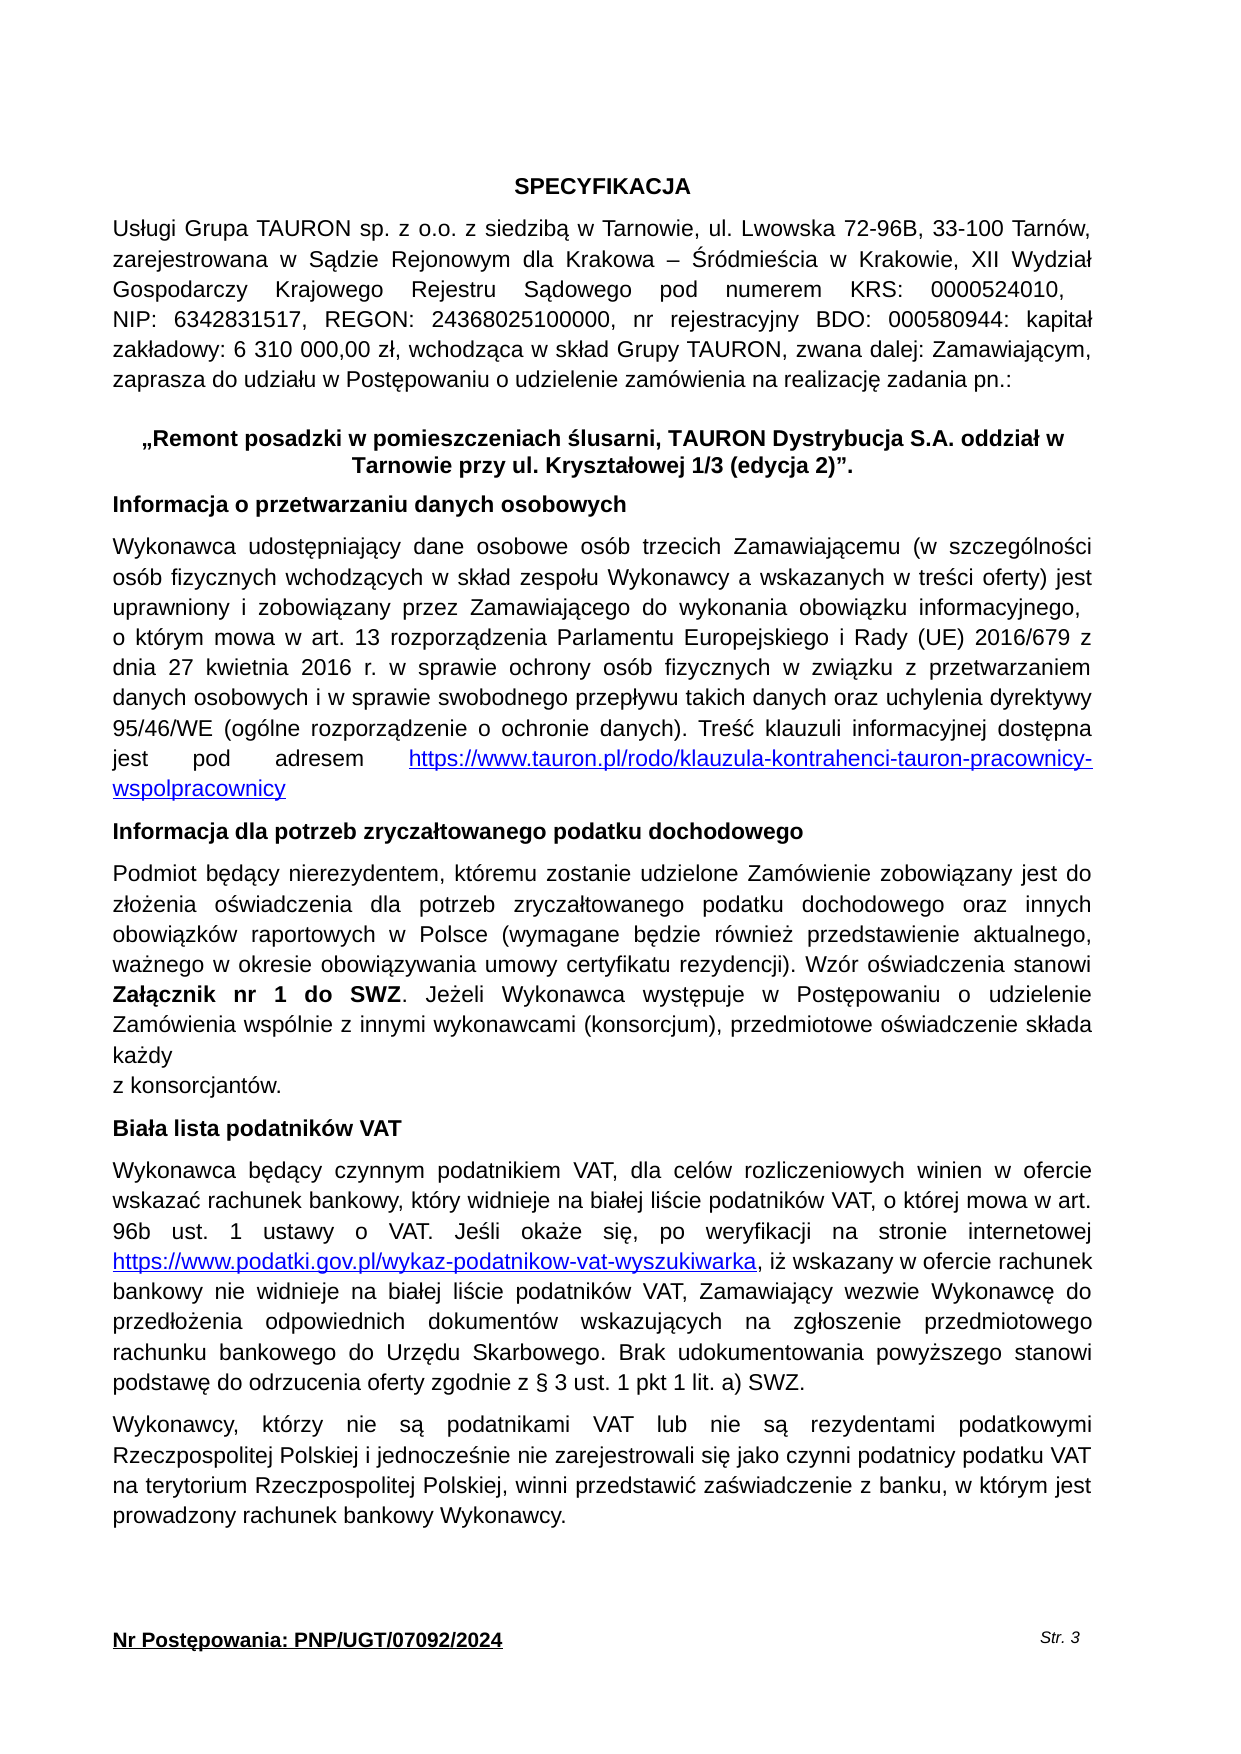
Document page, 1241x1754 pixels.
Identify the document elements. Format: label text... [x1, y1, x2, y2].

text SPECYFIKACJA [112, 173, 1093, 199]
subtitle Informacja o przetwarzaniu danych osobowych [112, 491, 1093, 517]
subtitle Podmiot będący nierezydentem, któremu zostanie udzielone Zamówienie zobowiązany jest do złożenia oświadczenia dla potrzeb zryczałtowanego podatku dochodowego oraz innych obowiązków raportowych w Polsce (wymagane będzie również przedstawienie aktualnego, ważnego w okresie obowiązywania umowy certyfikatu rezydencji). Wzór oświadczenia stanowi Załącznik nr 1 do SWZ. Jeżeli Wykonawca występuje w Postępowaniu o udzielenie Zamówienia wspólnie z innymi wykonawcami (konsorcjum), przedmiotowe oświadczenie składa każdy z konsorcjantów. [112, 860, 1093, 1098]
subtitle Wykonawcy, którzy nie są podatnikami VAT lub nie są rezydentami podatkowymi Rzeczpospolitej Polskiej i jednocześnie nie zarejestrowali się jako czynni podatnicy podatku VAT na terytorium Rzeczpospolitej Polskiej, winni przedstawić zaświadczenie z banku, w którym jest prowadzony rachunek bankowy Wykonawcy. [112, 1411, 1093, 1528]
subtitle Wykonawca będący czynnym podatnikiem VAT, dla celów rozliczeniowych winien w ofercie wskazać rachunek bankowy, który widnieje na białej liście podatników VAT, o której mowa w art. 96b ust. 1 ustawy o VAT. Jeśli okaże się, po weryfikacji na stronie internetowej https://www.podatki.gov.pl/wykaz-podatnikow-vat-wyszukiwarka, iż wskazany w ofercie rachunek bankowy nie widnieje na białej liście podatników VAT, Zamawiający wezwie Wykonawcę do przedłożenia odpowiednich dokumentów wskazujących na zgłoszenie przedmiotowego rachunku bankowego do Urzędu Skarbowego. Brak udokumentowania powyższego stanowi podstawę do odrzucenia oferty zgodnie z § 3 ust. 1 pkt 1 lit. a) SWZ. [112, 1157, 1093, 1395]
subtitle Informacja dla potrzeb zryczałtowanego podatku dochodowego [112, 818, 1093, 844]
subtitle Usługi Grupa TAURON sp. z o.o. z siedzibą w Tarnowie, ul. Lwowska 72-96B, 33-100 Tarnów, zarejestrowana w Sądzie Rejonowym dla Krakowa – Śródmieścia w Krakowie, XII Wydział Gospodarczy Krajowego Rejestru Sądowego pod numerem KRS: 0000524010, NIP: 6342831517, REGON: 24368025100000, nr rejestracyjny BDO: 000580944: kapitał zakładowy: 6 310 000,00 zł, wchodząca w skład Grupy TAURON, zwana dalej: Zamawiającym, zaprasza do udziału w Postępowaniu o udzielenie zamówienia na realizację zadania pn.: [112, 215, 1093, 393]
subtitle Wykonawca udostępniający dane osobowe osób trzecich Zamawiającemu (w szczególności osób fizycznych wchodzących w skład zespołu Wykonawcy a wskazanych w treści oferty) jest uprawniony i zobowiązany przez Zamawiającego do wykonania obowiązku informacyjnego, o którym mowa w art. 13 rozporządzenia Parlamentu Europejskiego i Rady (UE) 2016/679 z dnia 27 kwietnia 2016 r. w sprawie ochrony osób fizycznych w związku z przetwarzaniem danych osobowych i w sprawie swobodnego przepływu takich danych oraz uchylenia dyrektywy 95/46/WE (ogólne rozporządzenie o ochronie danych). Treść klauzuli informacyjnej dostępna jest pod adresem https://www.tauron.pl/rodo/klauzula-kontrahenci-tauron-pracownicy-wspolpracownicy [112, 533, 1093, 801]
text „Remont posadzki w pomieszczeniach ślusarni, TAURON Dystrybucja S.A. oddział w Tarnowie przy ul. Kryształowej 1/3 (edycja 2)”. [112, 425, 1093, 478]
subtitle Biała lista podatników VAT [112, 1114, 1093, 1141]
